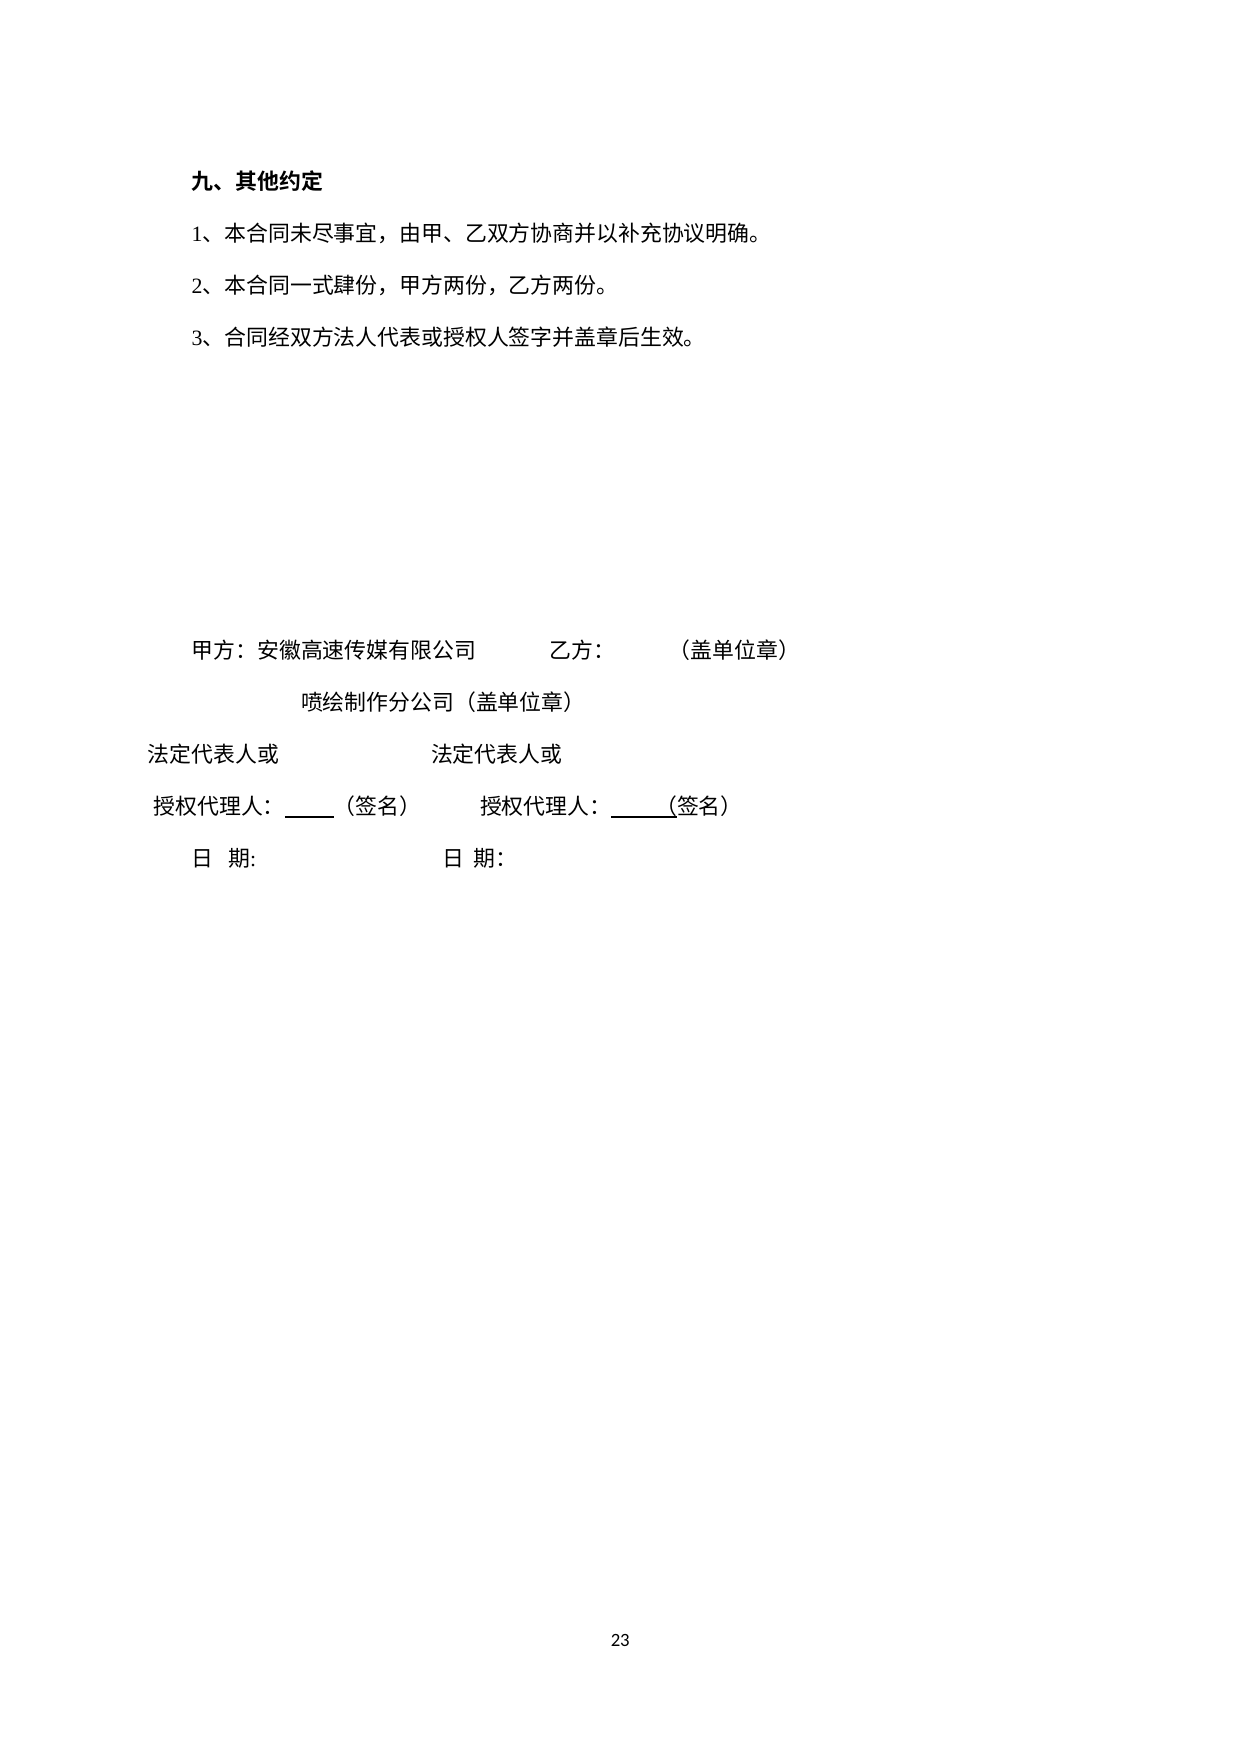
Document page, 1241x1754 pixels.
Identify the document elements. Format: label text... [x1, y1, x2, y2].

text 3、合同经双方法人代表或授权人签字并盖章后生效。 [148, 304, 1092, 356]
text 法定代表人或 法定代表人或 [148, 721, 1092, 773]
text 日 期: 日 期： [148, 825, 1092, 877]
text 九、其他约定 [148, 148, 1092, 200]
text 喷绘制作分公司（盖单位章） [148, 668, 1092, 721]
text 甲方：安徽高速传媒有限公司 乙方： （盖单位章） [148, 616, 1092, 668]
text 2、本合同一式肆份，甲方两份，乙方两份。 [148, 252, 1092, 304]
text 1、本合同未尽事宜，由甲、乙双方协商并以补充协议明确。 [148, 200, 1092, 252]
text 授权代理人： （签名） 授权代理人： （签名） [148, 773, 1092, 825]
